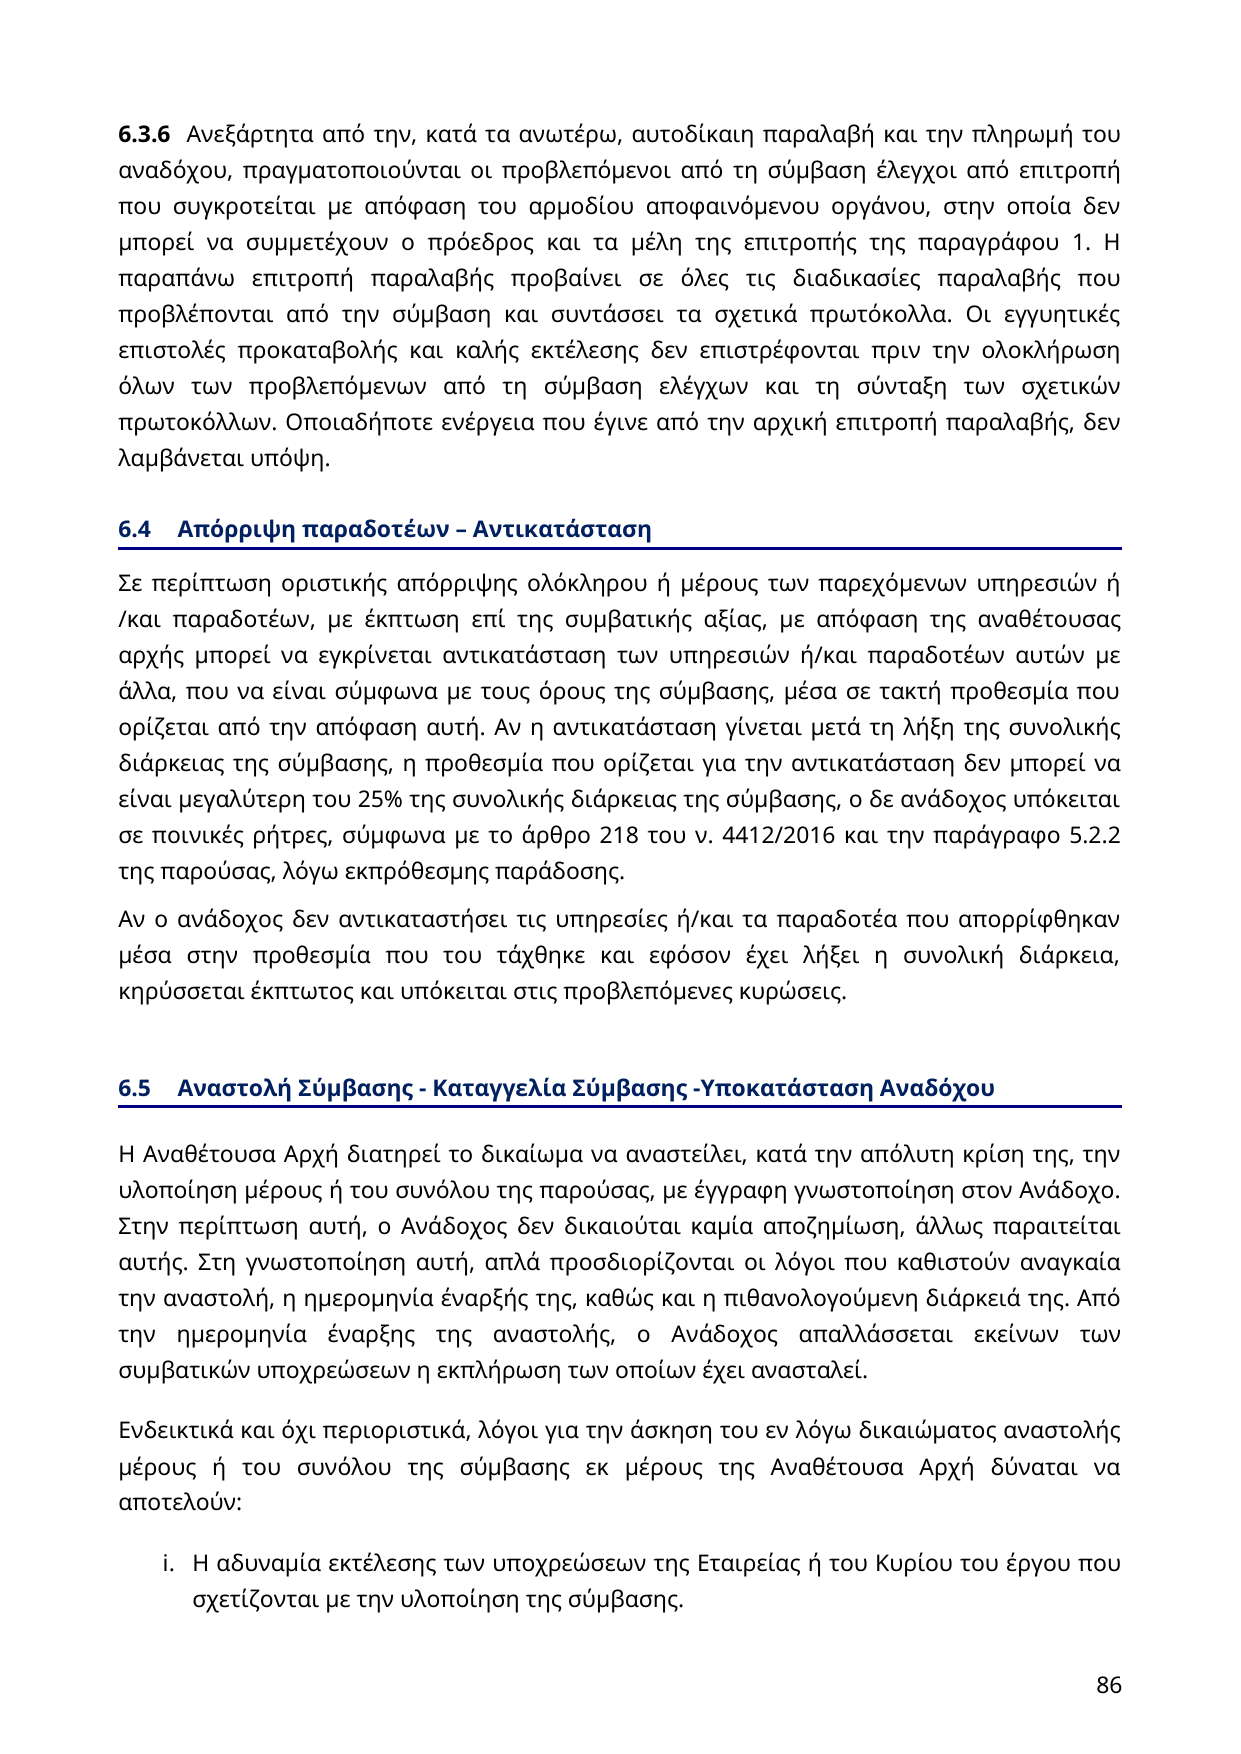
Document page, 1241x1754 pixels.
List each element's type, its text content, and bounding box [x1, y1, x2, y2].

text Αν ο ανάδοχος δεν αντικαταστήσει τις υπηρεσίες ή/και τα παραδοτέα που απορρίφθηκαν μέσα στην προθεσμία που του τάχθηκε και εφόσον έχει λήξει η συνολική διάρκεια, κηρύσσεται έκπτωτος και υπόκειται στις προβλεπόμενες κυρώσεις. [118, 903, 1122, 1006]
text 6.3.6 Ανεξάρτητα από την, κατά τα ανωτέρω, αυτοδίκαιη παραλαβή και την πληρωμή του αναδόχου, πραγματοποιούνται οι προβλεπόμενοι από τη σύμβαση έλεγχοι από επιτροπή που συγκροτείται με απόφαση του αρμοδίου αποφαινόμενου οργάνου, στην οποία δεν μπορεί να συμμετέχουν ο πρόεδρος και τα μέλη της επιτροπής της παραγράφου 1. Η παραπάνω επιτροπή παραλαβής προβαίνει σε όλες τις διαδικασίες παραλαβής που προβλέπονται από την σύμβαση και συντάσσει τα σχετικά πρωτόκολλα. Οι εγγυητικές επιστολές προκαταβολής και καλής εκτέλεσης δεν επιστρέφονται πριν την ολοκλήρωση όλων των προβλεπόμενων από τη σύμβαση ελέγχων και τη σύνταξη των σχετικών πρωτοκόλλων. Οποιαδήποτε ενέργεια που έγινε από την αρχική επιτροπή παραλαβής, δεν λαμβάνεται υπόψη. [118, 118, 1122, 473]
text Σε περίπτωση οριστικής απόρριψης ολόκληρου ή μέρους των παρεχόμενων υπηρεσιών ή /και παραδοτέων, με έκπτωση επί της συμβατικής αξίας, με απόφαση της αναθέτουσας αρχής μπορεί να εγκρίνεται αντικατάσταση των υπηρεσιών ή/και παραδοτέων αυτών με άλλα, που να είναι σύμφωνα με τους όρους της σύμβασης, μέσα σε τακτή προθεσμία που ορίζεται από την απόφαση αυτή. Αν η αντικατάσταση γίνεται μετά τη λήξη της συνολικής διάρκειας της σύμβασης, η προθεσμία που ορίζεται για την αντικατάσταση δεν μπορεί να είναι μεγαλύτερη του 25% της συνολικής διάρκειας της σύμβασης, ο δε ανάδοχος υπόκειται σε ποινικές ρήτρες, σύμφωνα με το άρθρο 218 του ν. 4412/2016 και την παράγραφο 5.2.2 της παρούσας, λόγω εκπρόθεσμης παράδοσης. [118, 567, 1122, 886]
text i. Η αδυναμία εκτέλεσης των υποχρεώσεων της Εταιρείας ή του Κυρίου του έργου που σχετίζονται με την υλοποίηση της σύμβασης. [162, 1547, 1122, 1614]
text Ενδεικτικά και όχι περιοριστικά, λόγοι για την άσκηση του εν λόγω δικαιώματος αναστολής μέρους ή του συνόλου της σύμβασης εκ μέρους της Αναθέτουσα Αρχή δύναται να αποτελούν: [118, 1414, 1122, 1518]
subtitle Αναστολή Σύμβασης - Καταγγελία Σύμβασης -Υποκατάσταση Αναδόχου [118, 1072, 1122, 1105]
subtitle Απόρριψη παραδοτέων – Αντικατάσταση [118, 513, 1122, 547]
text Η Αναθέτουσα Αρχή διατηρεί το δικαίωμα να αναστείλει, κατά την απόλυτη κρίση της, την υλοποίηση μέρους ή του συνόλου της παρούσας, με έγγραφη γνωστοποίηση στον Ανάδοχο. Στην περίπτωση αυτή, ο Ανάδοχος δεν δικαιούται καμία αποζημίωση, άλλως παραιτείται αυτής. Στη γνωστοποίηση αυτή, απλά προσδιορίζονται οι λόγοι που καθιστούν αναγκαία την αναστολή, η ημερομηνία έναρξής της, καθώς και η πιθανολογούμενη διάρκειά της. Από την ημερομηνία έναρξης της αναστολής, ο Ανάδοχος απαλλάσσεται εκείνων των συμβατικών υποχρεώσεων η εκπλήρωση των οποίων έχει ανασταλεί. [118, 1138, 1122, 1385]
